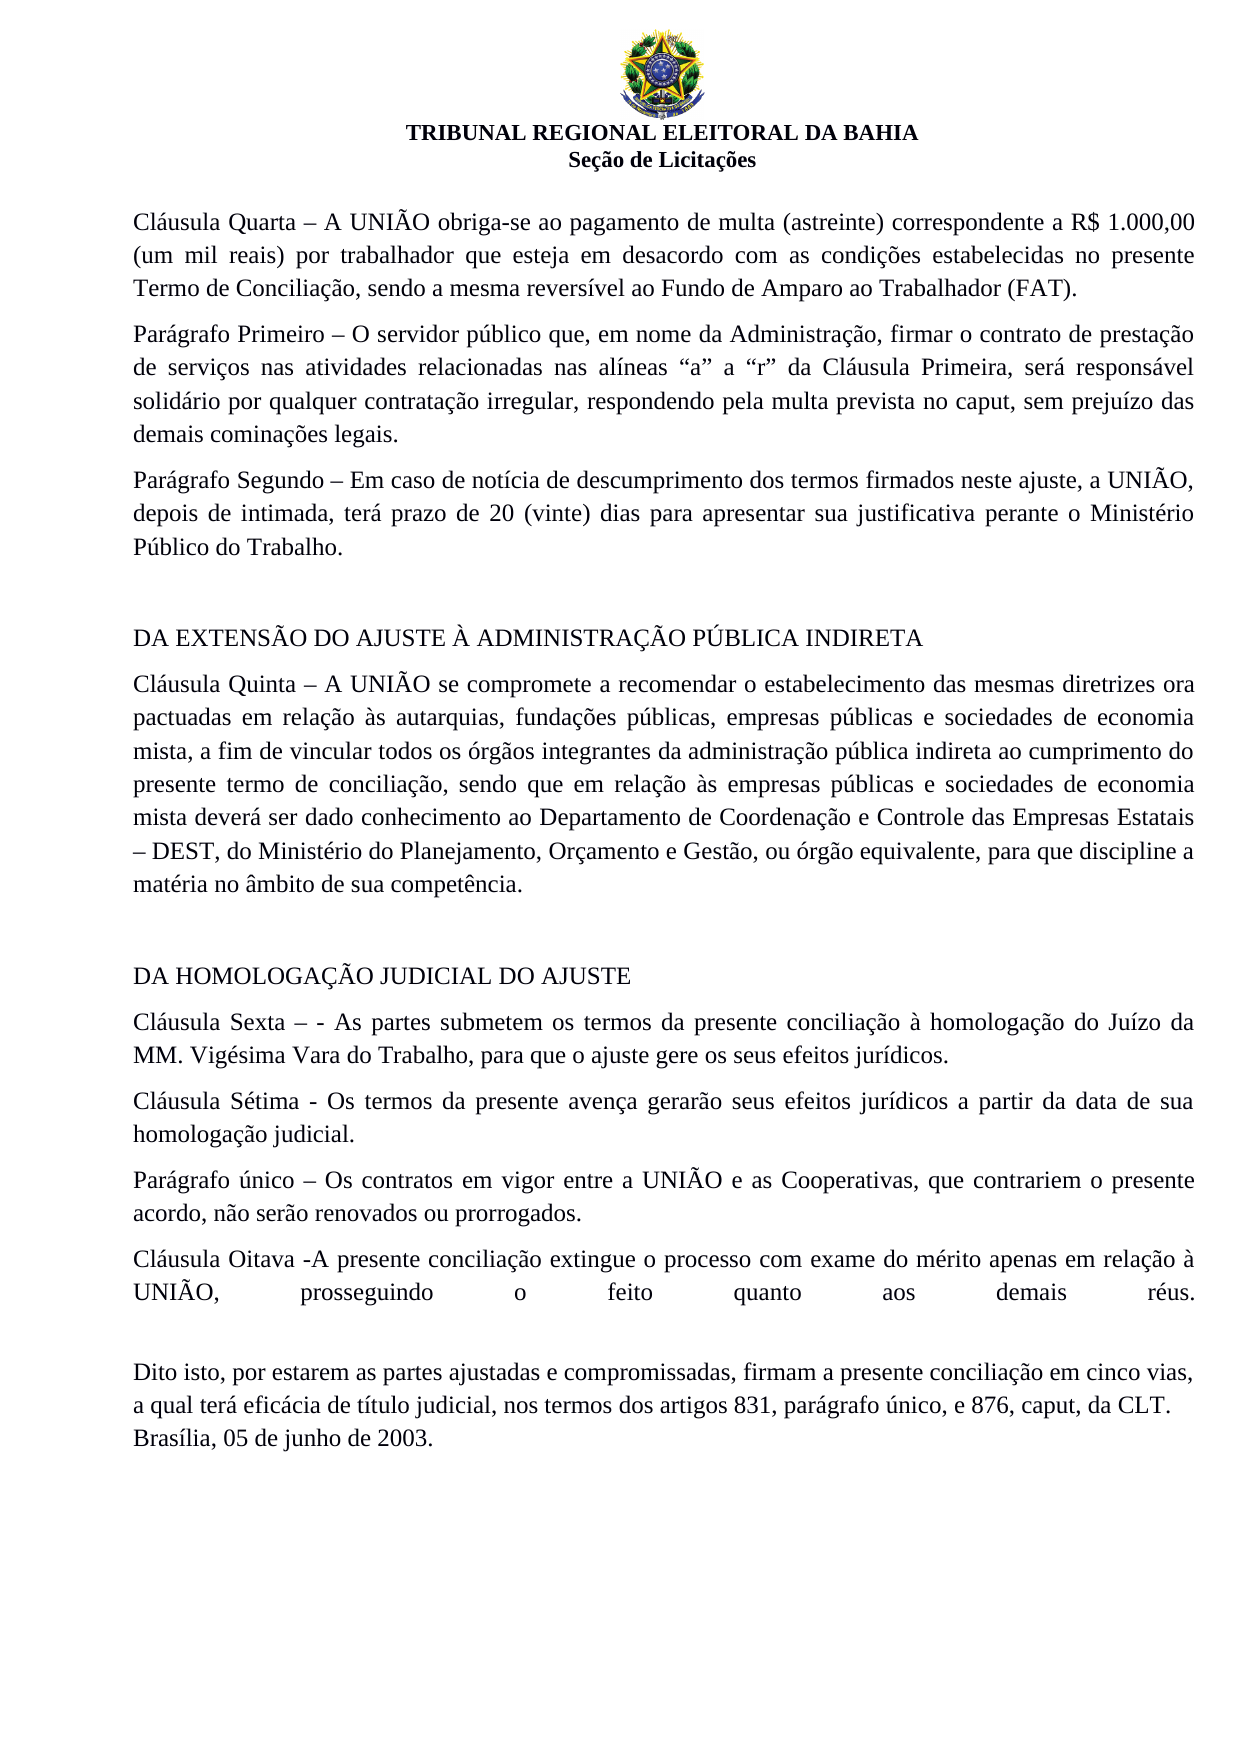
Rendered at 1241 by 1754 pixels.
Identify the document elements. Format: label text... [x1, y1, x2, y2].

text Cláusula Quarta – A UNIÃO obriga-se ao pagamento de multa (astreinte) correspondente a R$ 1.000,00 (um mil reais) por trabalhador que esteja em desacordo com as condições estabelecidas no presente Termo de Conciliação, sendo a mesma reversível ao Fundo de Amparo ao Trabalhador (FAT). [133, 203, 1196, 303]
text Cláusula Sexta – - As partes submetem os termos da presente conciliação à homologação do Juízo da MM. Vigésima Vara do Trabalho, para que o ajuste gere os seus efeitos jurídicos. [133, 1003, 1196, 1070]
text Cláusula Sétima - Os termos da presente avença gerarão seus efeitos jurídicos a partir da data de sua homologação judicial. [133, 1082, 1196, 1149]
text Parágrafo Primeiro – O servidor público que, em nome da Administração, firmar o contrato de prestação de serviços nas atividades relacionadas nas alíneas “a” a “r” da Cláusula Primeira, será responsável solidário por qualquer contratação irregular, respondendo pela multa prevista no caput, sem prejuízo das demais cominações legais. [133, 316, 1196, 449]
text Parágrafo único – Os contratos em vigor entre a UNIÃO e as Cooperativas, que contrariem o presente acordo, não serão renovados ou prorrogados. [133, 1162, 1196, 1228]
text DA HOMOLOGAÇÃO JUDICIAL DO AJUSTE [133, 957, 1196, 991]
text Dito isto, por estarem as partes ajustadas e compromissadas, firmam a presente conciliação em cinco vias, a qual terá eficácia de título judicial, nos termos dos artigos 831, parágrafo único, e 876, caput, da CLT. Brasília, 05 de junho de 2003. [133, 1353, 1196, 1453]
text Cláusula Quinta – A UNIÃO se compromete a recomendar o estabelecimento das mesmas diretrizes ora pactuadas em relação às autarquias, fundações públicas, empresas públicas e sociedades de economia mista, a fim de vincular todos os órgãos integrantes da administração pública indireta ao cumprimento do presente termo de conciliação, sendo que em relação às empresas públicas e sociedades de economia mista deverá ser dado conhecimento ao Departamento de Coordenação e Controle das Empresas Estatais – DEST, do Ministério do Planejamento, Orçamento e Gestão, ou órgão equivalente, para que discipline a matéria no âmbito de sua competência. [133, 666, 1196, 899]
text Parágrafo Segundo – Em caso de notícia de descumprimento dos termos firmados neste ajuste, a UNIÃO, depois de intimada, terá prazo de 20 (vinte) dias para apresentar sua justificativa perante o Ministério Público do Trabalho. [133, 462, 1196, 562]
text DA EXTENSÃO DO AJUSTE À ADMINISTRAÇÃO PÚBLICA INDIRETA [133, 620, 1196, 653]
text Cláusula Oitava -A presente conciliação extingue o processo com exame do mérito apenas em relação à UNIÃO, prosseguindo o feito quanto aos demais réus. [133, 1241, 1196, 1341]
